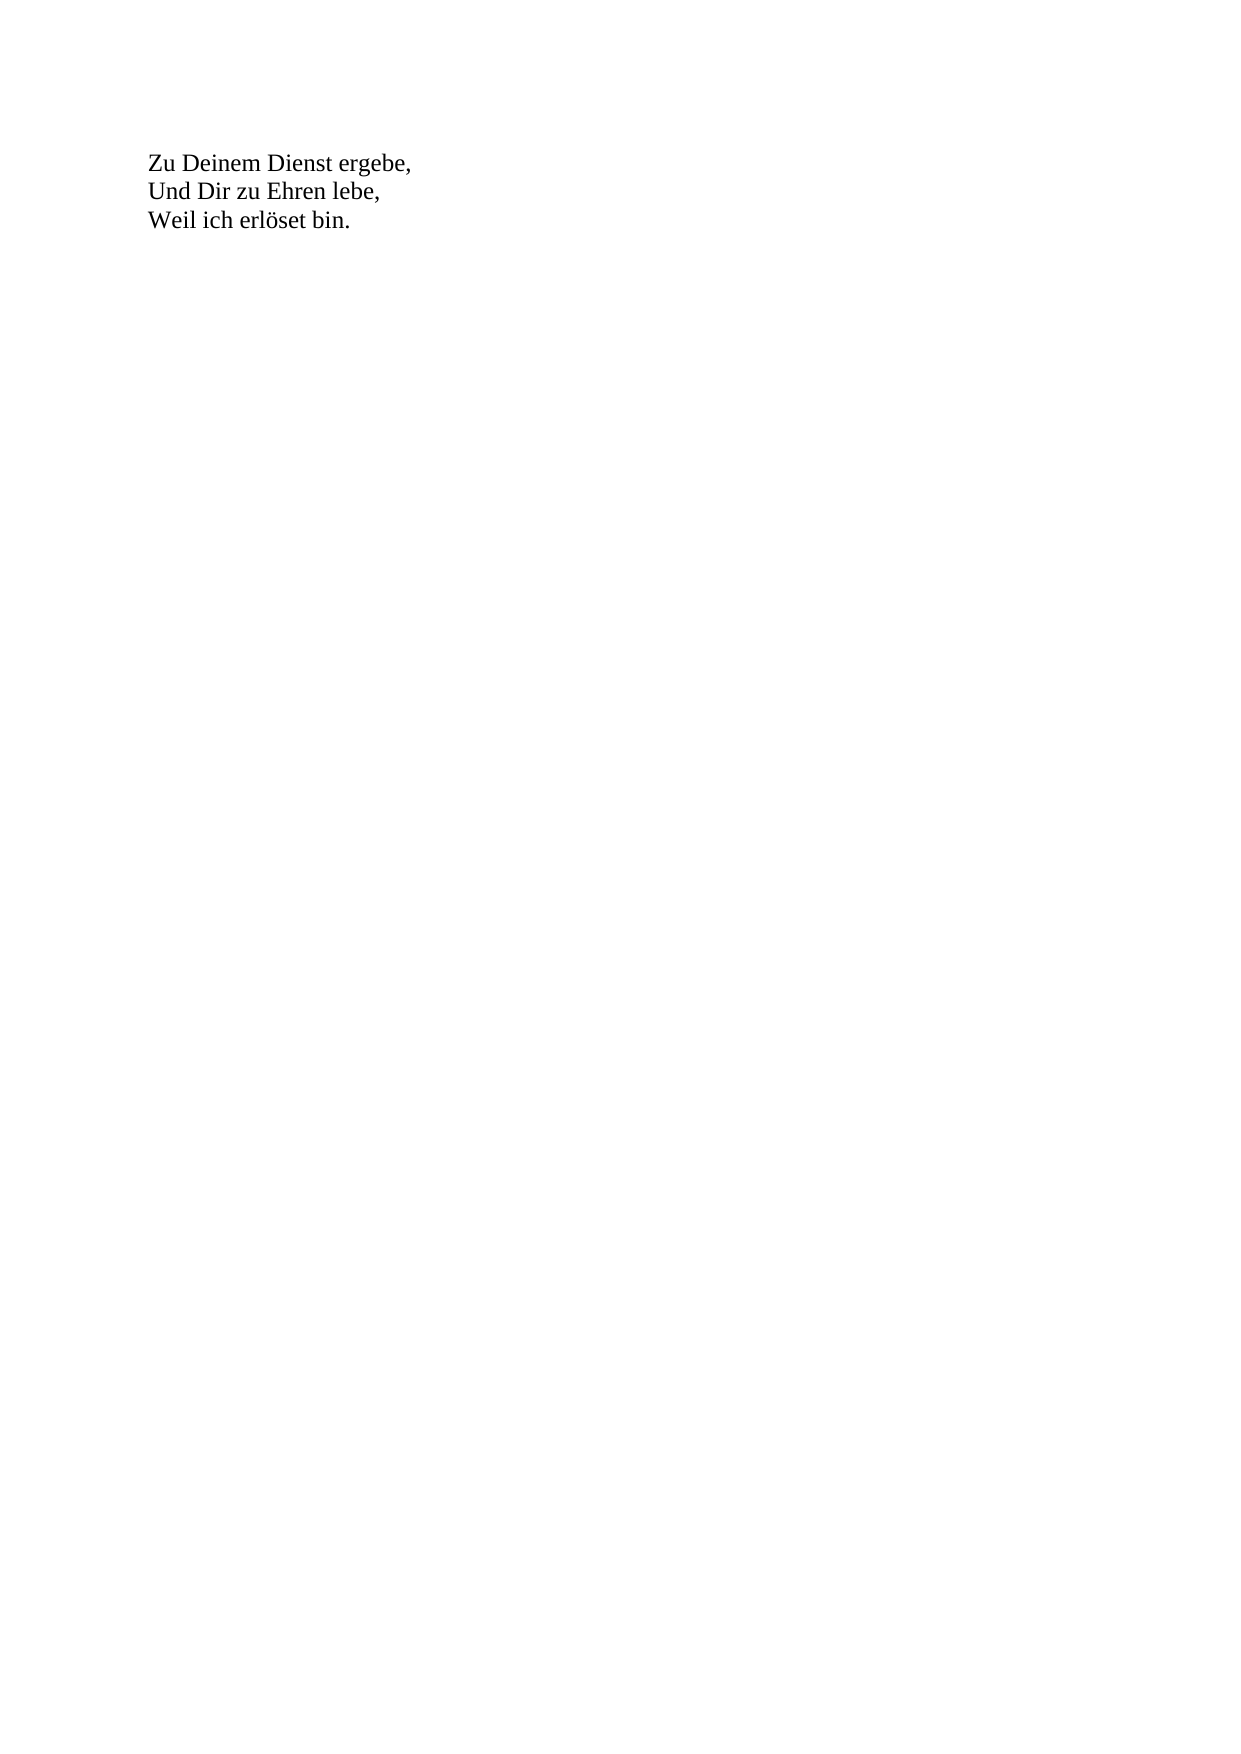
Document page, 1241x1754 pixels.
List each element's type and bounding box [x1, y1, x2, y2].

text [148, 148, 1093, 234]
